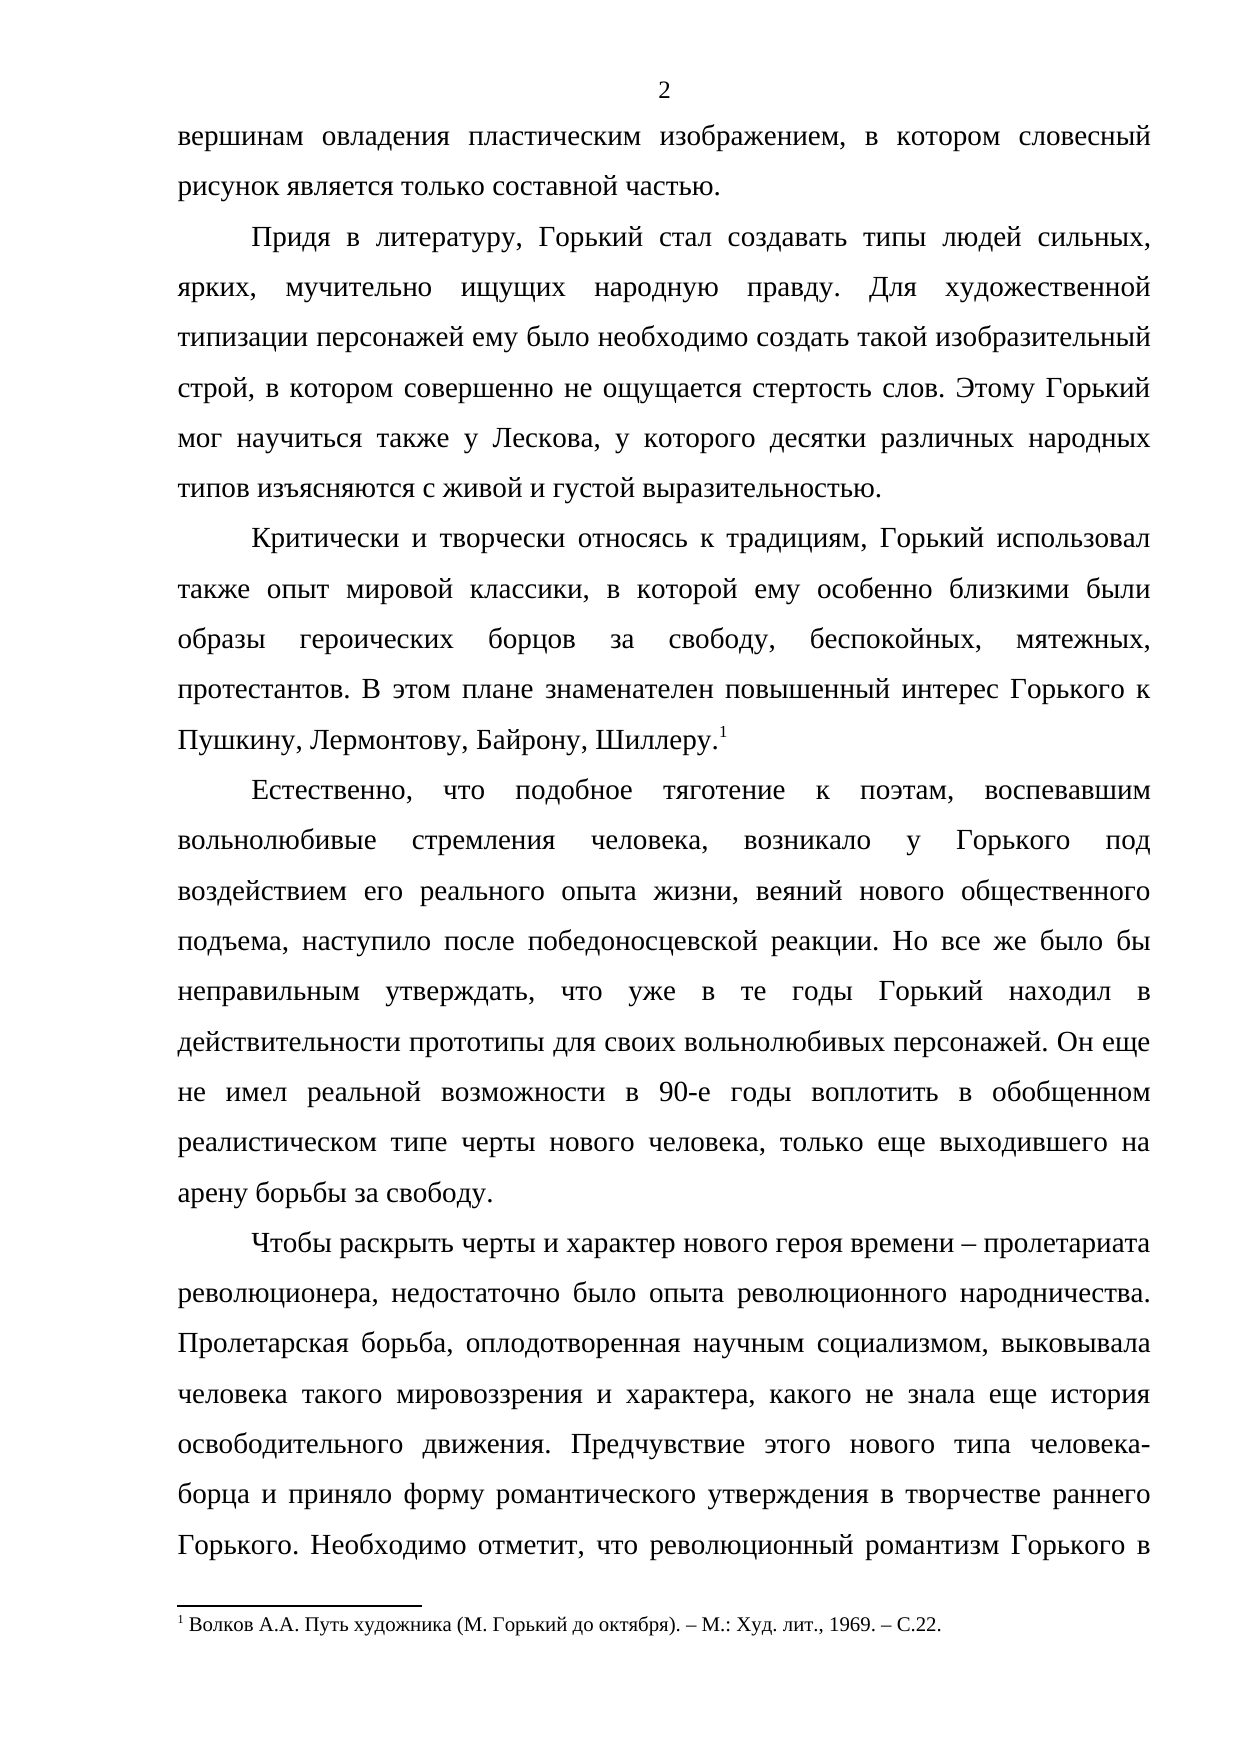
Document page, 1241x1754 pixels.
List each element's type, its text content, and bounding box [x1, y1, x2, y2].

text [177, 1225, 1152, 1560]
text Естественно, что подобное тяготение к поэтам, воспевавшим вольнолюбивые стремления человека, возникало у Горького под воздействием его реального опыта жизни, веяний нового общественного подъема, наступило после победоносцевской реакции. Но все же было бы неправильным утверждать, что уже в те годы Горький находил в действительности прототипы для своих вольнолюбивых персонажей. Он еще не имел реальной возможности в 90-е годы воплотить в обобщенном реалистическом типе черты нового человека, только еще выходившего на арену борьбы за свободу. [177, 772, 1152, 1208]
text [177, 118, 1152, 202]
text Критически и творчески относясь к традициям, Горький использовал также опыт мировой классики, в которой ему особенно близкими были образы героических борцов за свободу, беспокойных, мятежных, протестантов. В этом плане знаменателен повышенный интерес Горького к Пушкину, Лермонтову, Байрону, Шиллеру. [177, 521, 1152, 755]
text Придя в литературу, Горький стал создавать типы людей сильных, ярких, мучительно ищущих народную правду. Для художественной типизации персонажей ему было необходимо создать такой изобразительный строй, в котором совершенно не ощущается стертость слов. Этому Горький мог научиться также у Лескова, у которого десятки различных народных типов изъясняются с живой и густой выразительностью. [177, 219, 1152, 504]
